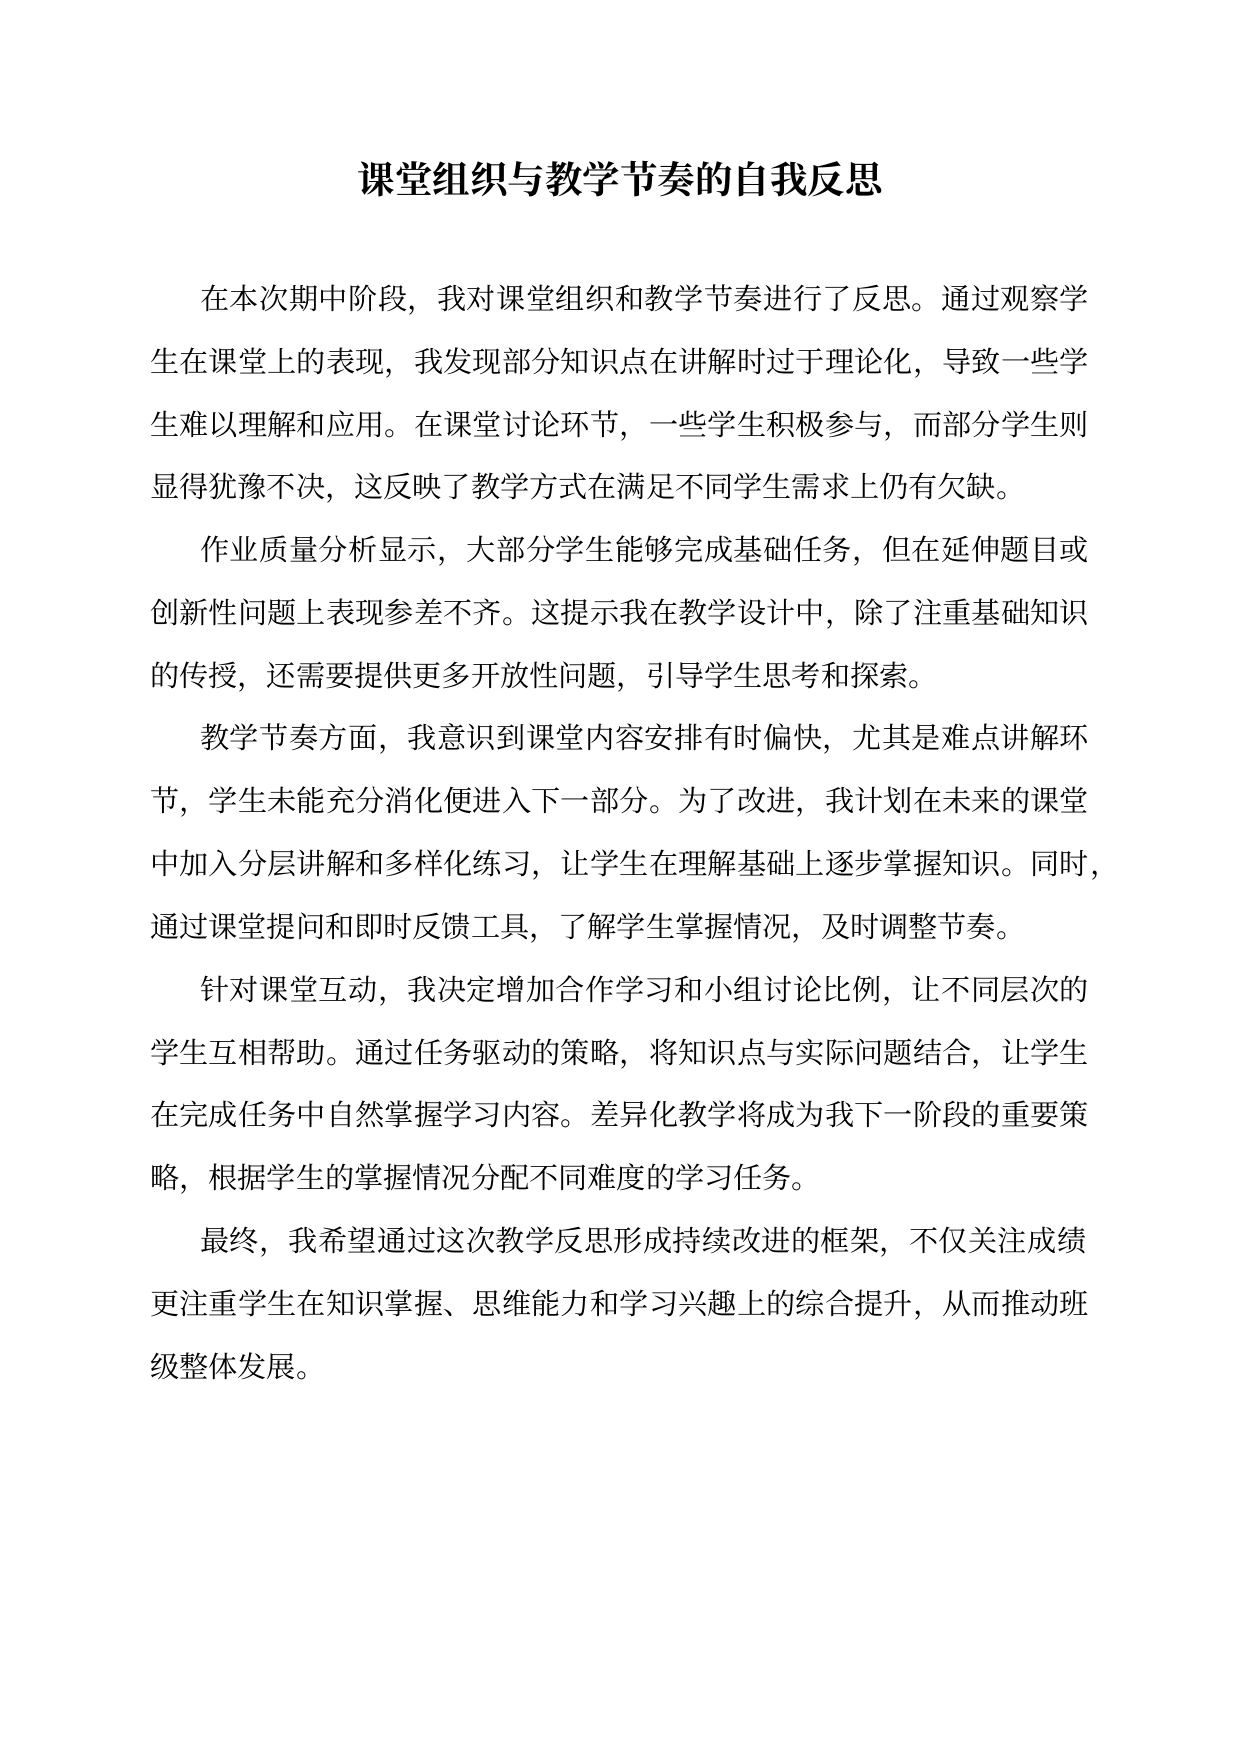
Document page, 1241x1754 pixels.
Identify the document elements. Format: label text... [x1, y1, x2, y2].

text 针对课堂互动，我决定增加合作学习和小组讨论比例，让不同层次的学生互相帮助。通过任务驱动的策略，将知识点与实际问题结合，让学生在完成任务中自然掌握学习内容。差异化教学将成为我下一阶段的重要策略，根据学生的掌握情况分配不同难度的学习任务。 [150, 967, 1090, 1197]
text 最终，我希望通过这次教学反思形成持续改进的框架，不仅关注成绩，更注重学生在知识掌握、思维能力和学习兴趣上的综合提升，从而推动班级整体发展。 [150, 1218, 1090, 1385]
text 在本次期中阶段，我对课堂组织和教学节奏进行了反思。通过观察学生在课堂上的表现，我发现部分知识点在讲解时过于理论化，导致一些学生难以理解和应用。在课堂讨论环节，一些学生积极参与，而部分学生则显得犹豫不决，这反映了教学方式在满足不同学生需求上仍有欠缺。 [150, 276, 1090, 506]
subtitle 课堂组织与教学节奏的自我反思 [150, 150, 1090, 204]
text 作业质量分析显示，大部分学生能够完成基础任务，但在延伸题目或创新性问题上表现参差不齐。这提示我在教学设计中，除了注重基础知识的传授，还需要提供更多开放性问题，引导学生思考和探索。 [150, 527, 1090, 694]
text 教学节奏方面，我意识到课堂内容安排有时偏快，尤其是难点讲解环节，学生未能充分消化便进入下一部分。为了改进，我计划在未来的课堂中加入分层讲解和多样化练习，让学生在理解基础上逐步掌握知识。同时，通过课堂提问和即时反馈工具，了解学生掌握情况，及时调整节奏。 [150, 715, 1090, 946]
